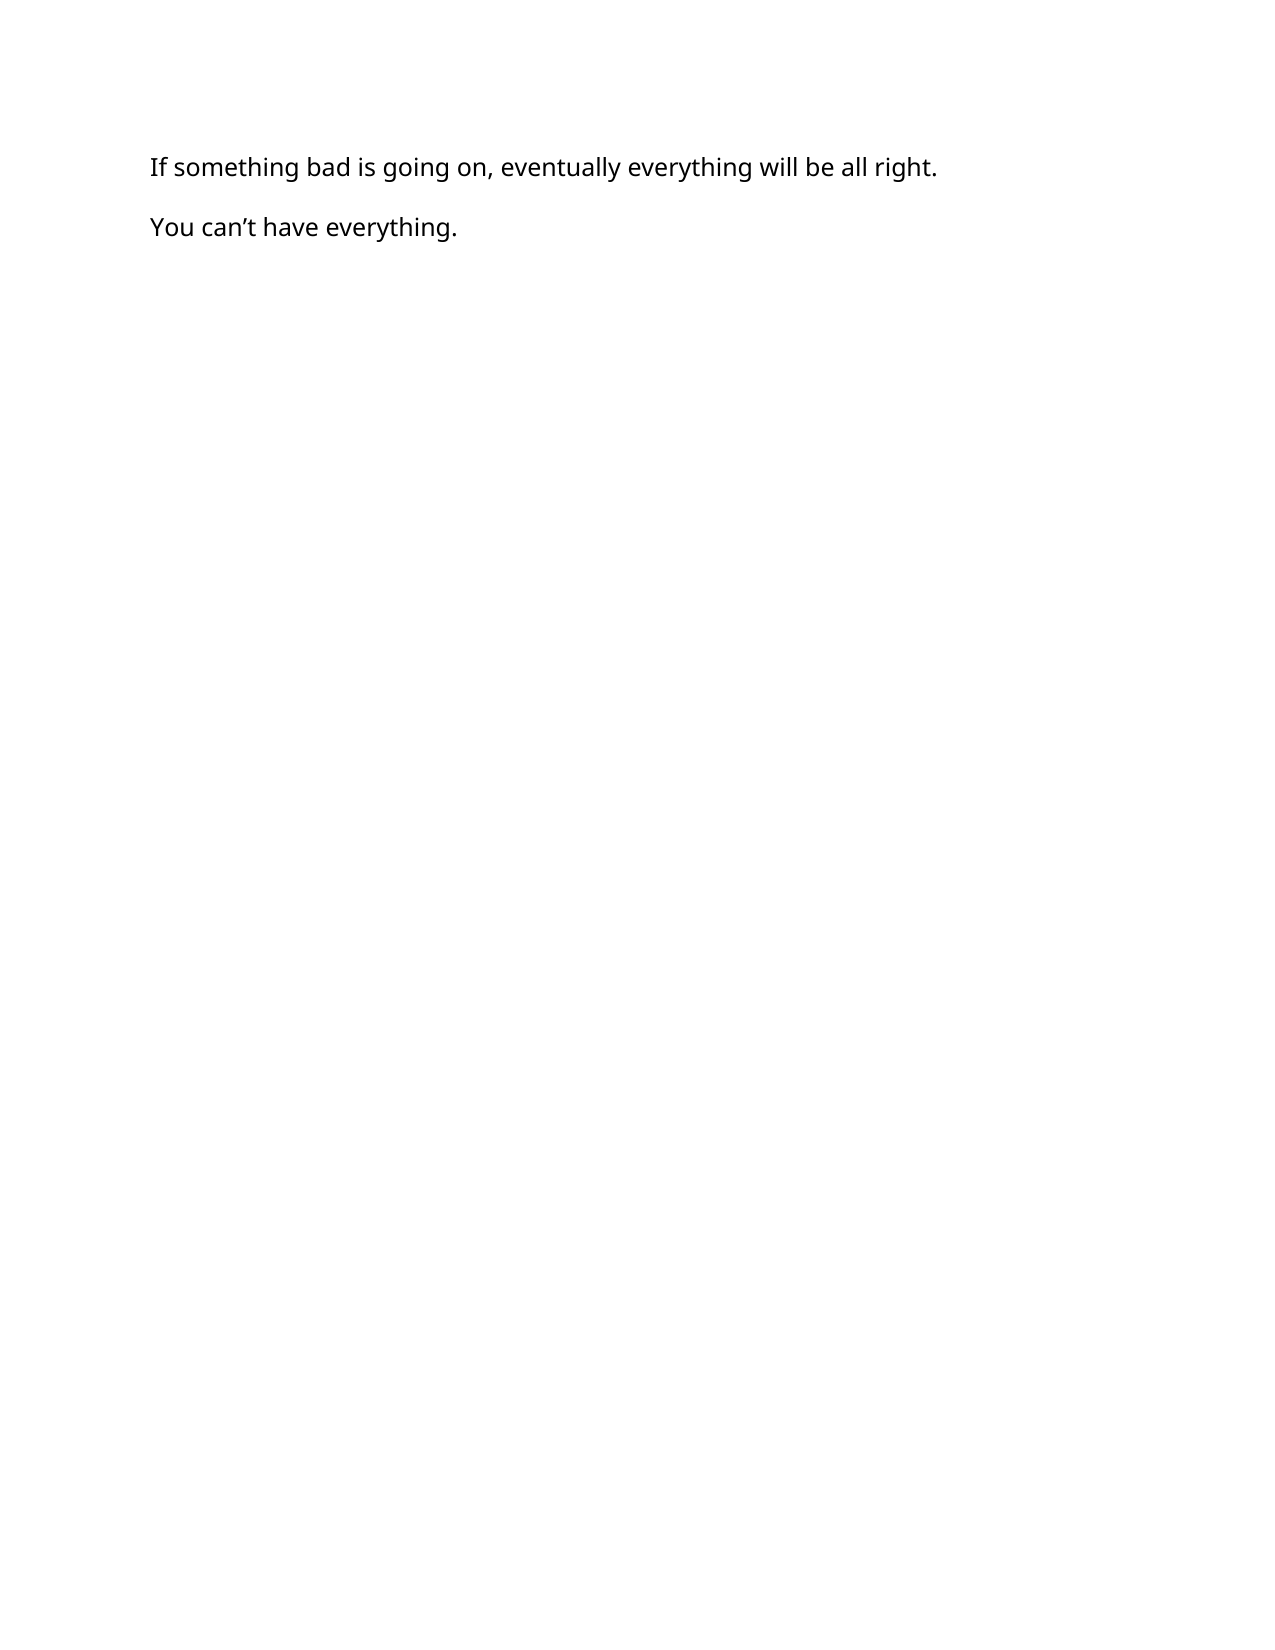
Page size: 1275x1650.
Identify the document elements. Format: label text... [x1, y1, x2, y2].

text If something bad is going on, eventually everything will be all right. [150, 150, 1125, 184]
text You can’t have everything. [150, 210, 1125, 244]
